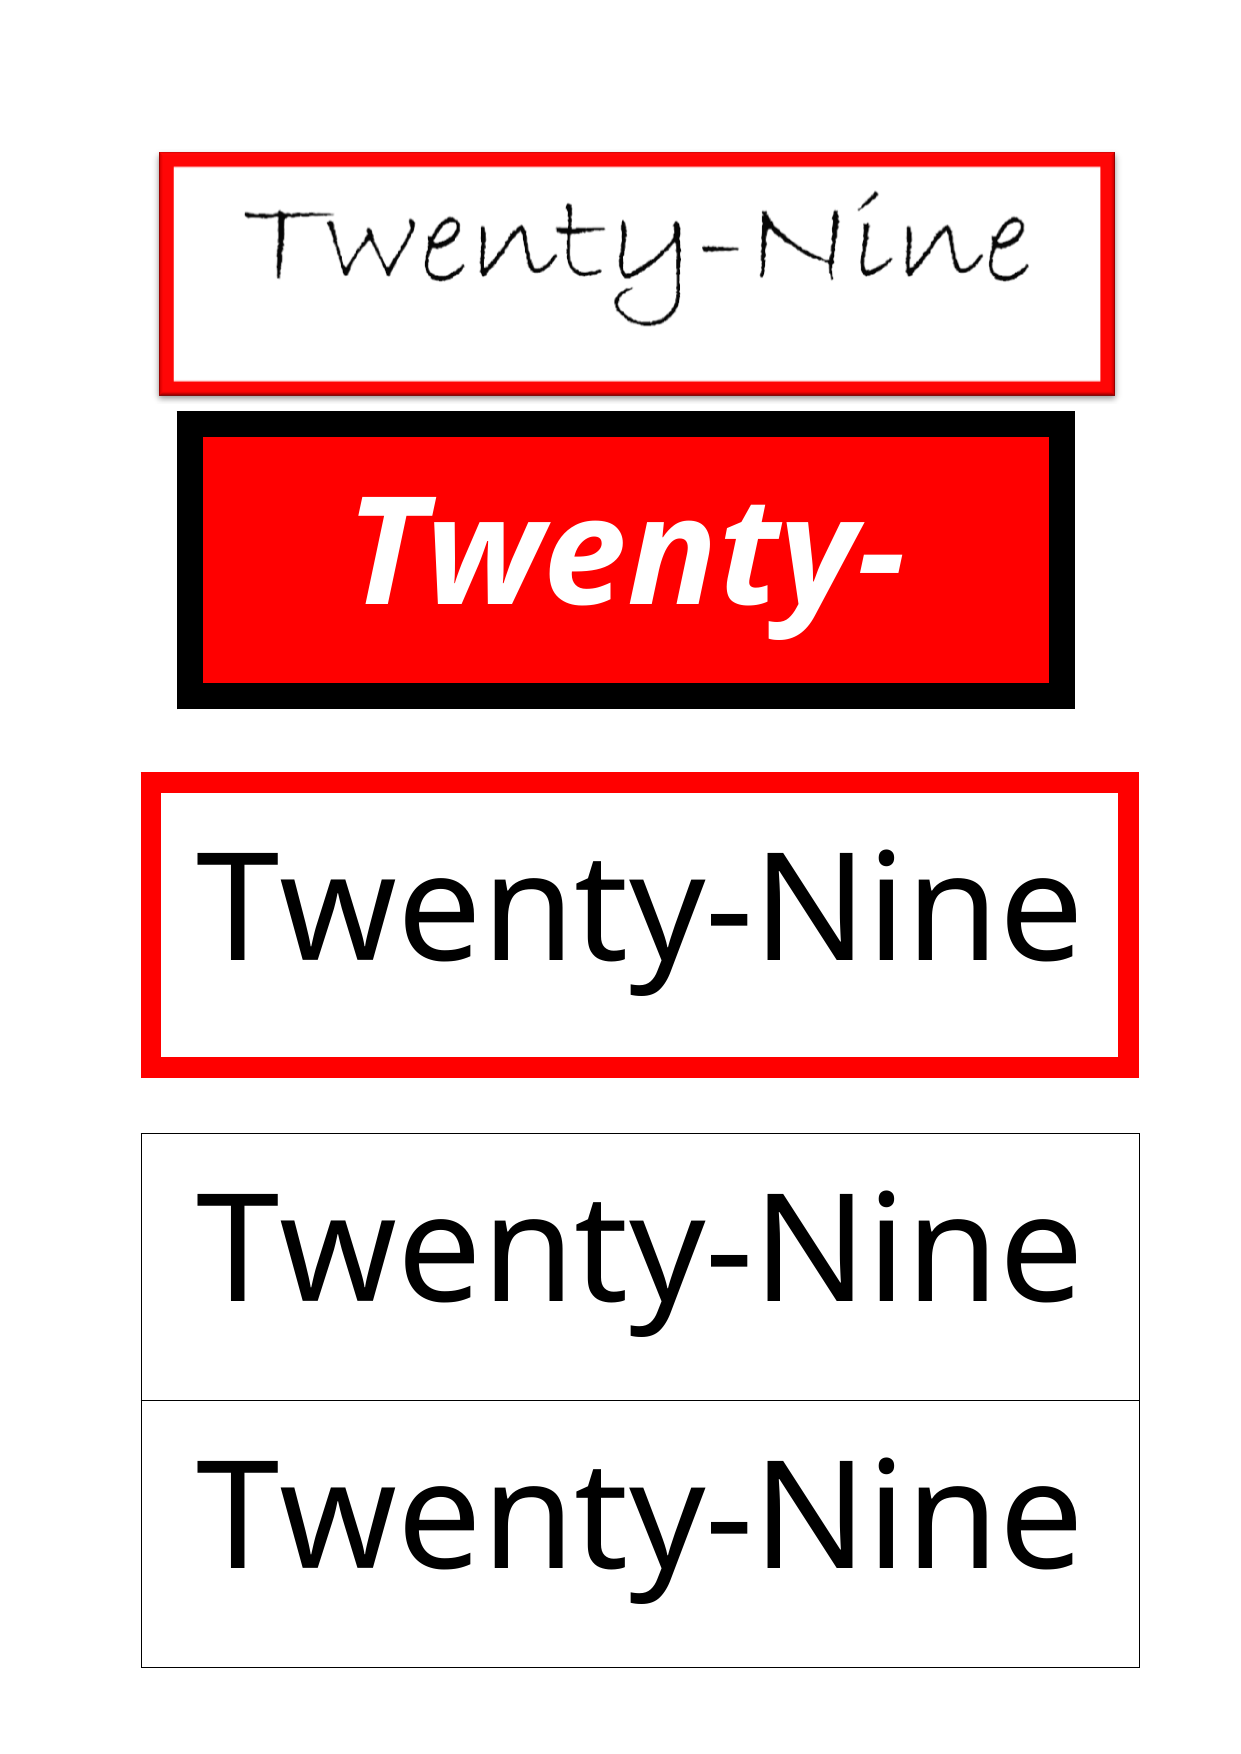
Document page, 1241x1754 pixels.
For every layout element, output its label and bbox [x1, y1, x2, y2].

picture [150, 149, 1124, 404]
